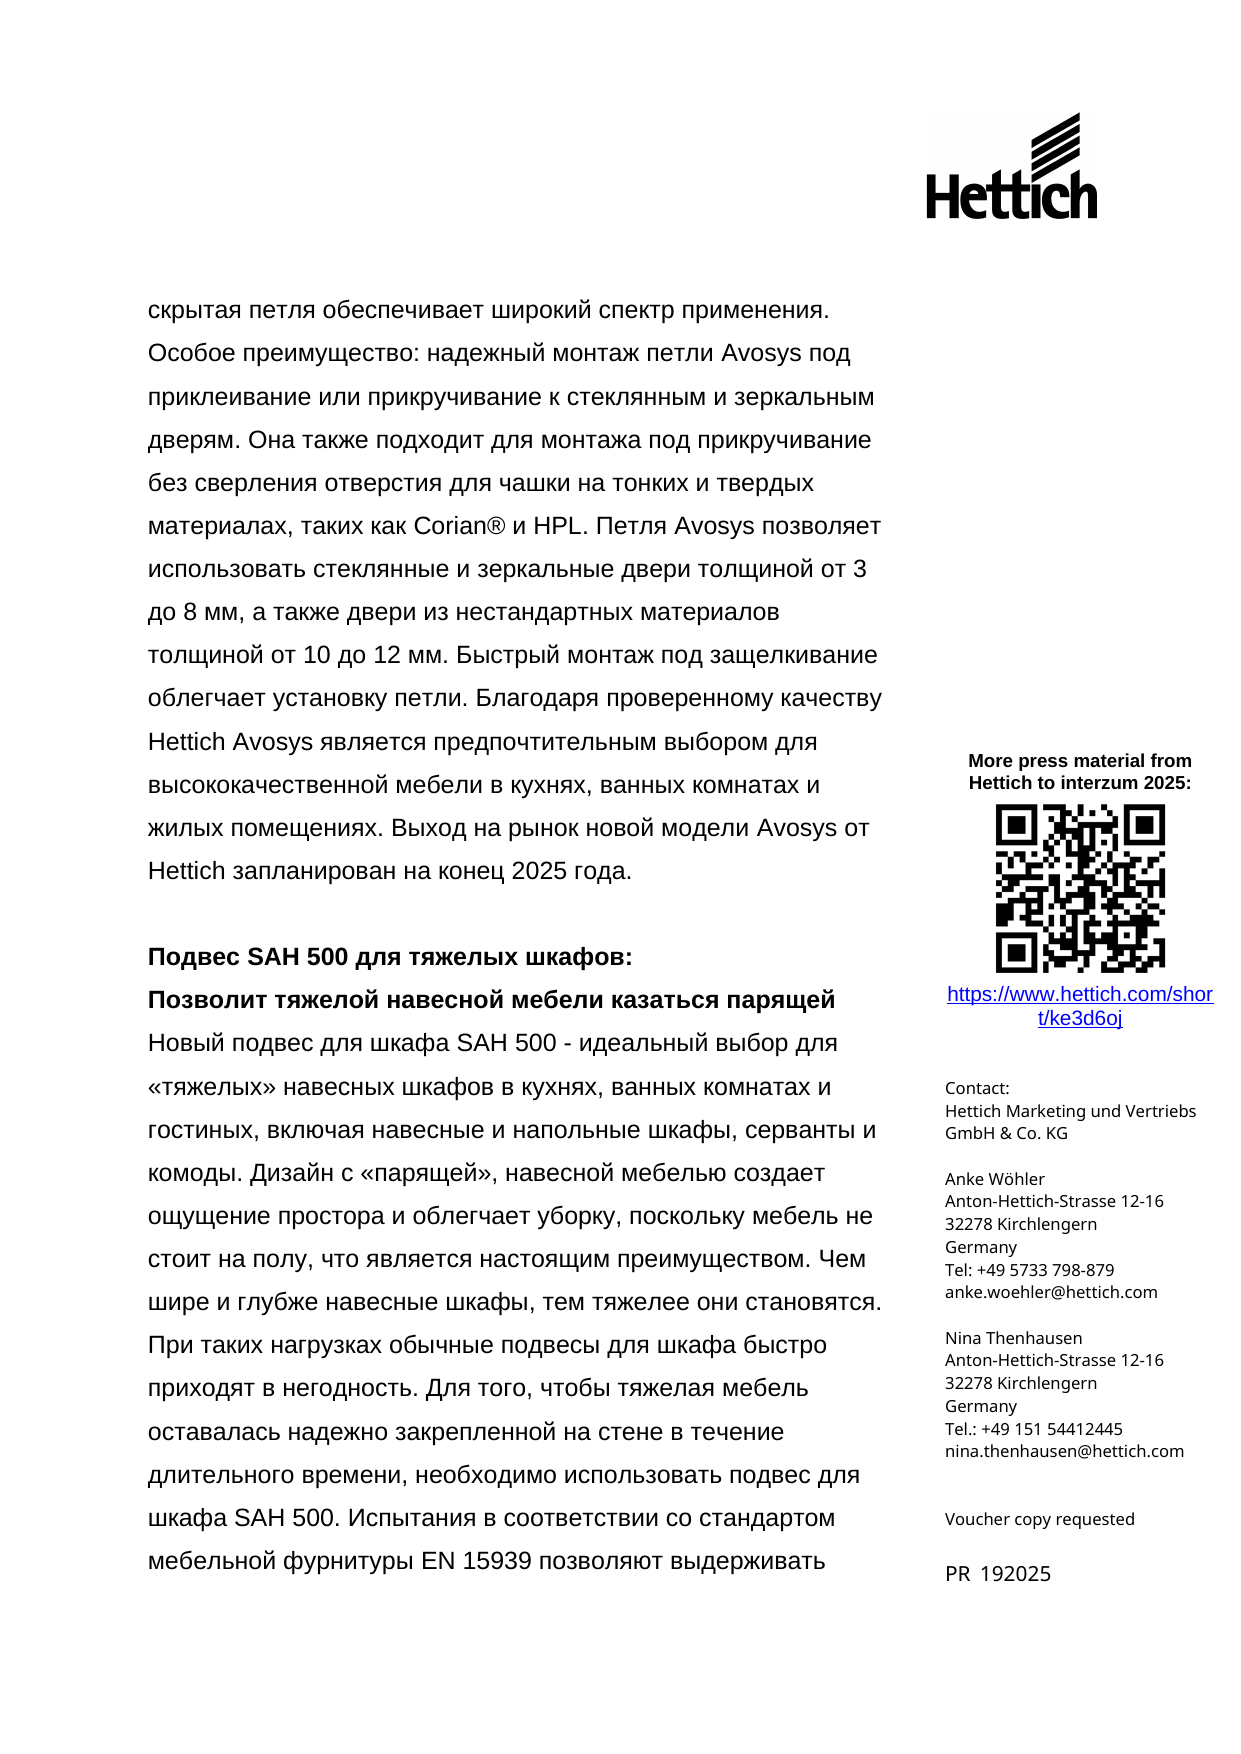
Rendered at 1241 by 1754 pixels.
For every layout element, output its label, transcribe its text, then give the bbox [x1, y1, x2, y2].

picture [926, 112, 1097, 219]
text Подвес SAH 500 для тяжелых шкафов: [148, 942, 886, 971]
text Позволит тяжелой навесной мебели казаться парящей [148, 985, 886, 1014]
